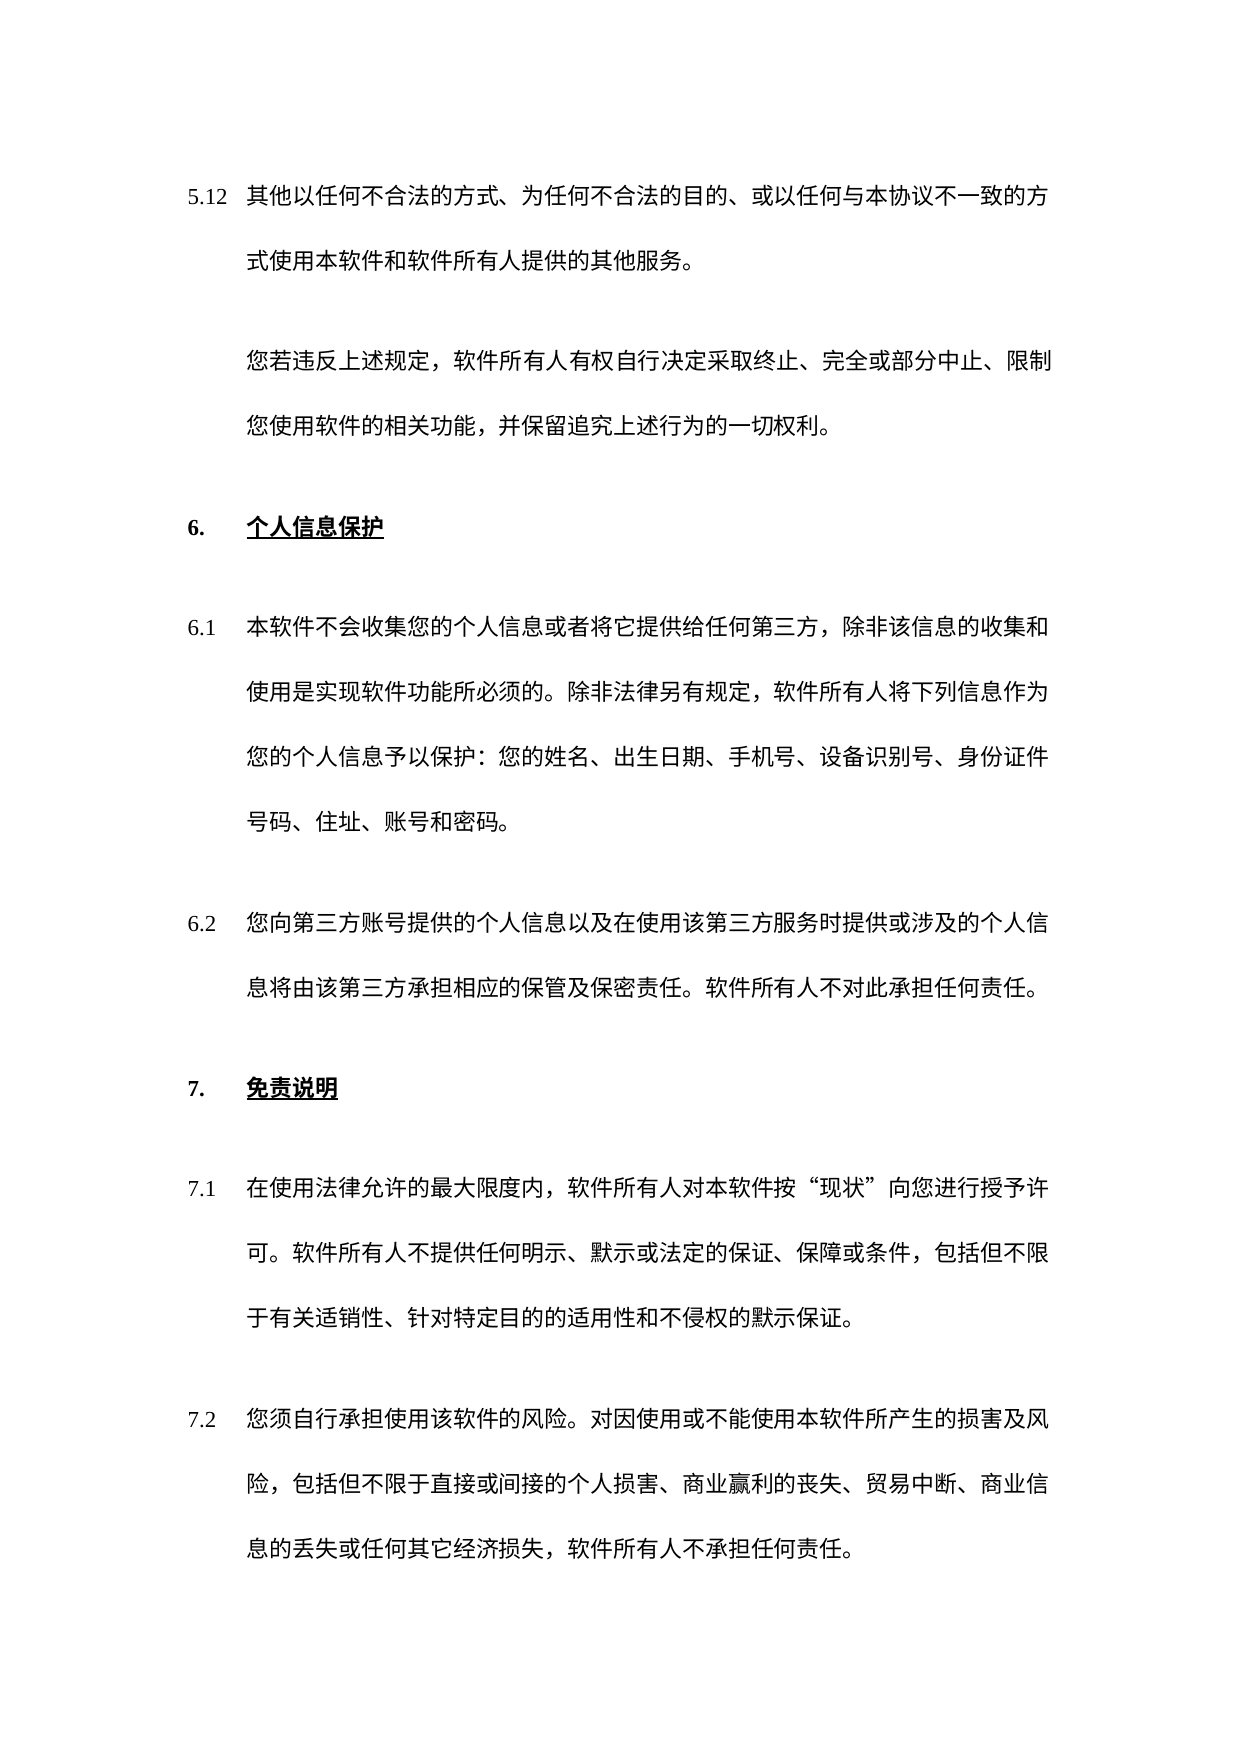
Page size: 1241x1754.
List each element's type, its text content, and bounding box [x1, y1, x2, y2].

text 个人信息保护 [187, 493, 1053, 558]
text 您向第三方账号提供的个人信息以及在使用该第三方服务时提供或涉及的个人信息将由该第三方承担相应的保管及保密责任。软件所有人不对此承担任何责任。 [187, 889, 1053, 1019]
text 免责说明 [187, 1054, 1053, 1119]
text 在使用法律允许的最大限度内，软件所有人对本软件按“现状”向您进行授予许可。软件所有人不提供任何明示、默示或法定的保证、保障或条件，包括但不限于有关适销性、针对特定目的的适用性和不侵权的默示保证。 [187, 1154, 1053, 1349]
text 其他以任何不合法的方式、为任何不合法的目的、或以任何与本协议不一致的方式使用本软件和软件所有人提供的其他服务。 [187, 162, 1053, 292]
text 本软件不会收集您的个人信息或者将它提供给任何第三方，除非该信息的收集和使用是实现软件功能所必须的。除非法律另有规定，软件所有人将下列信息作为您的个人信息予以保护：您的姓名、出生日期、手机号、设备识别号、身份证件号码、住址、账号和密码。 [187, 593, 1053, 853]
text 您若违反上述规定，软件所有人有权自行决定采取终止、完全或部分中止、限制您使用软件的相关功能，并保留追究上述行为的一切权利。 [247, 327, 1053, 457]
text 您须自行承担使用该软件的风险。对因使用或不能使用本软件所产生的损害及风险，包括但不限于直接或间接的个人损害、商业赢利的丧失、贸易中断、商业信息的丢失或任何其它经济损失，软件所有人不承担任何责任。 [187, 1385, 1053, 1580]
